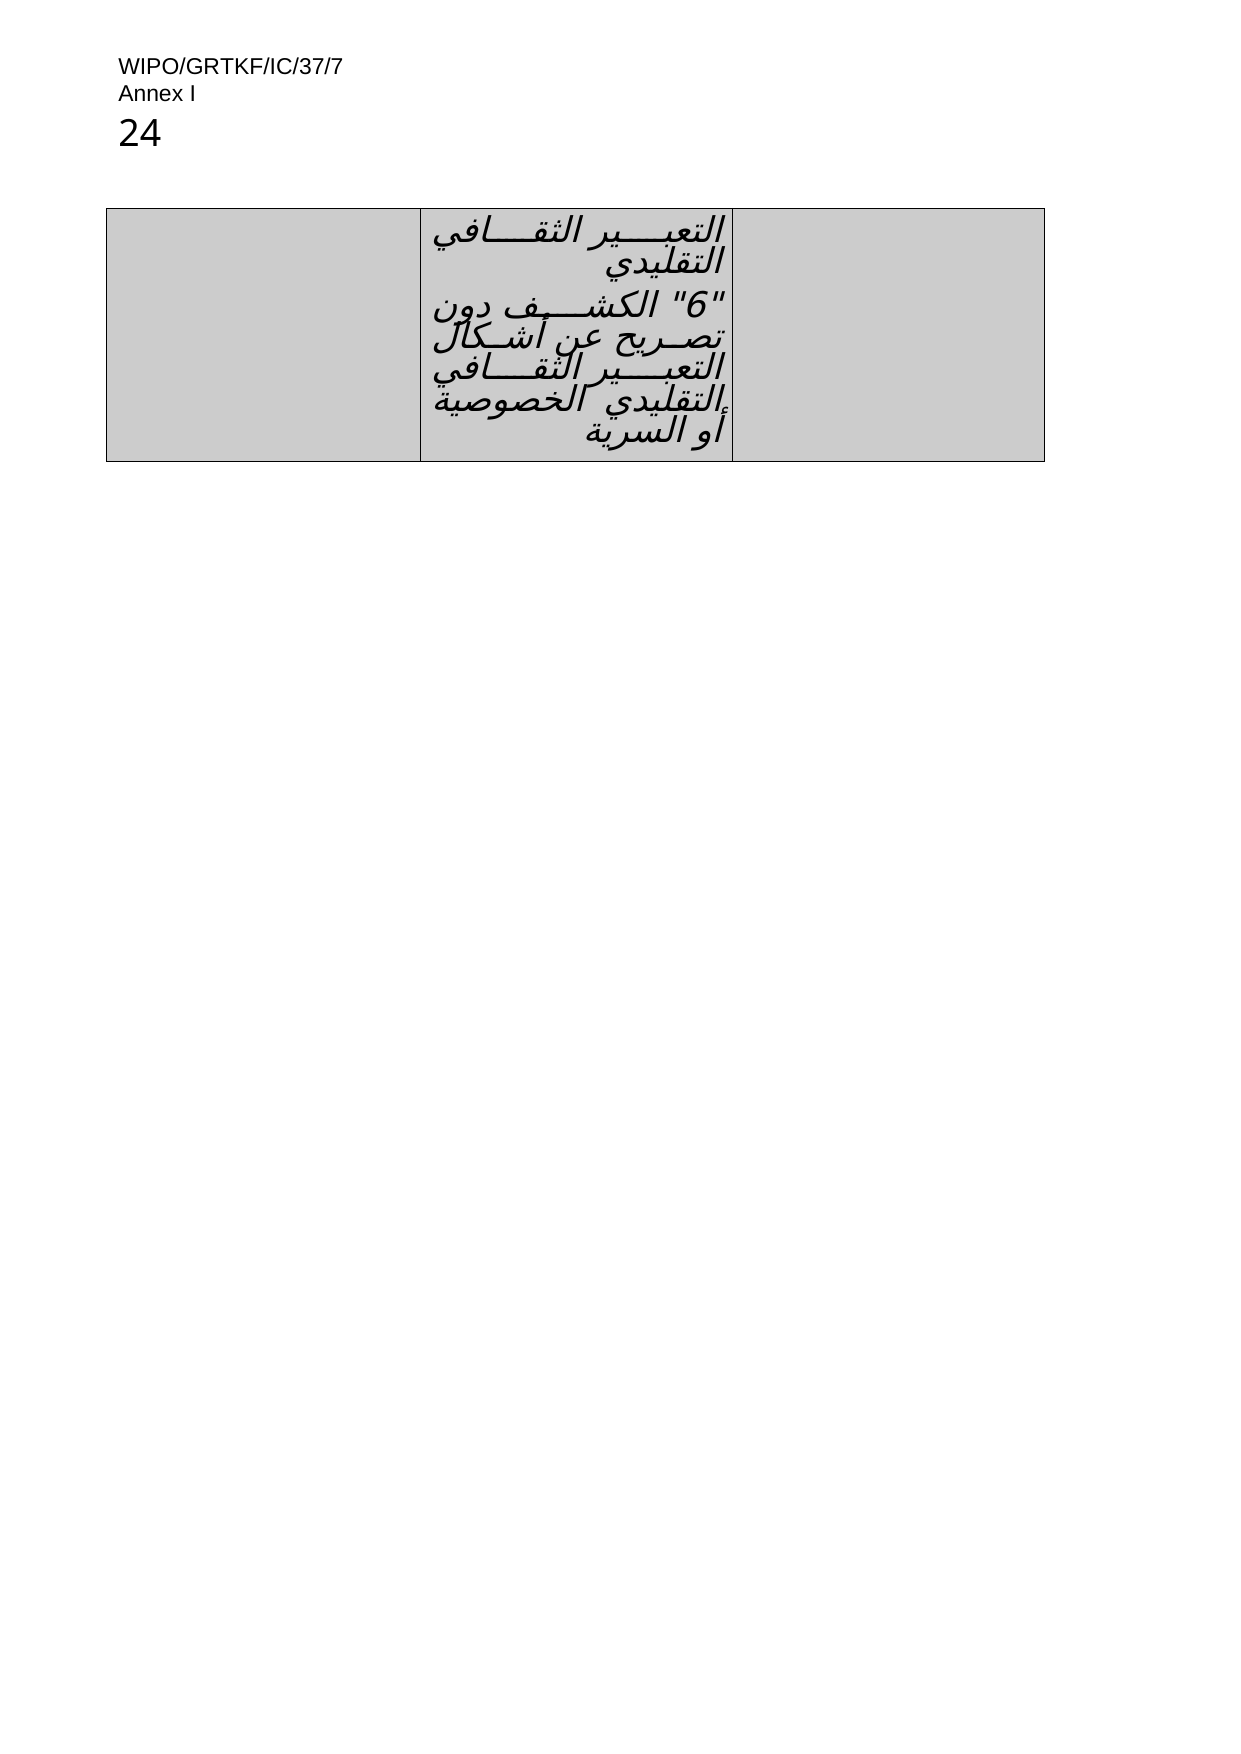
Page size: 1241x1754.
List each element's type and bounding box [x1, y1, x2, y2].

table_cell [107, 209, 420, 461]
table_cell [421, 209, 732, 461]
table_cell [733, 209, 1044, 461]
